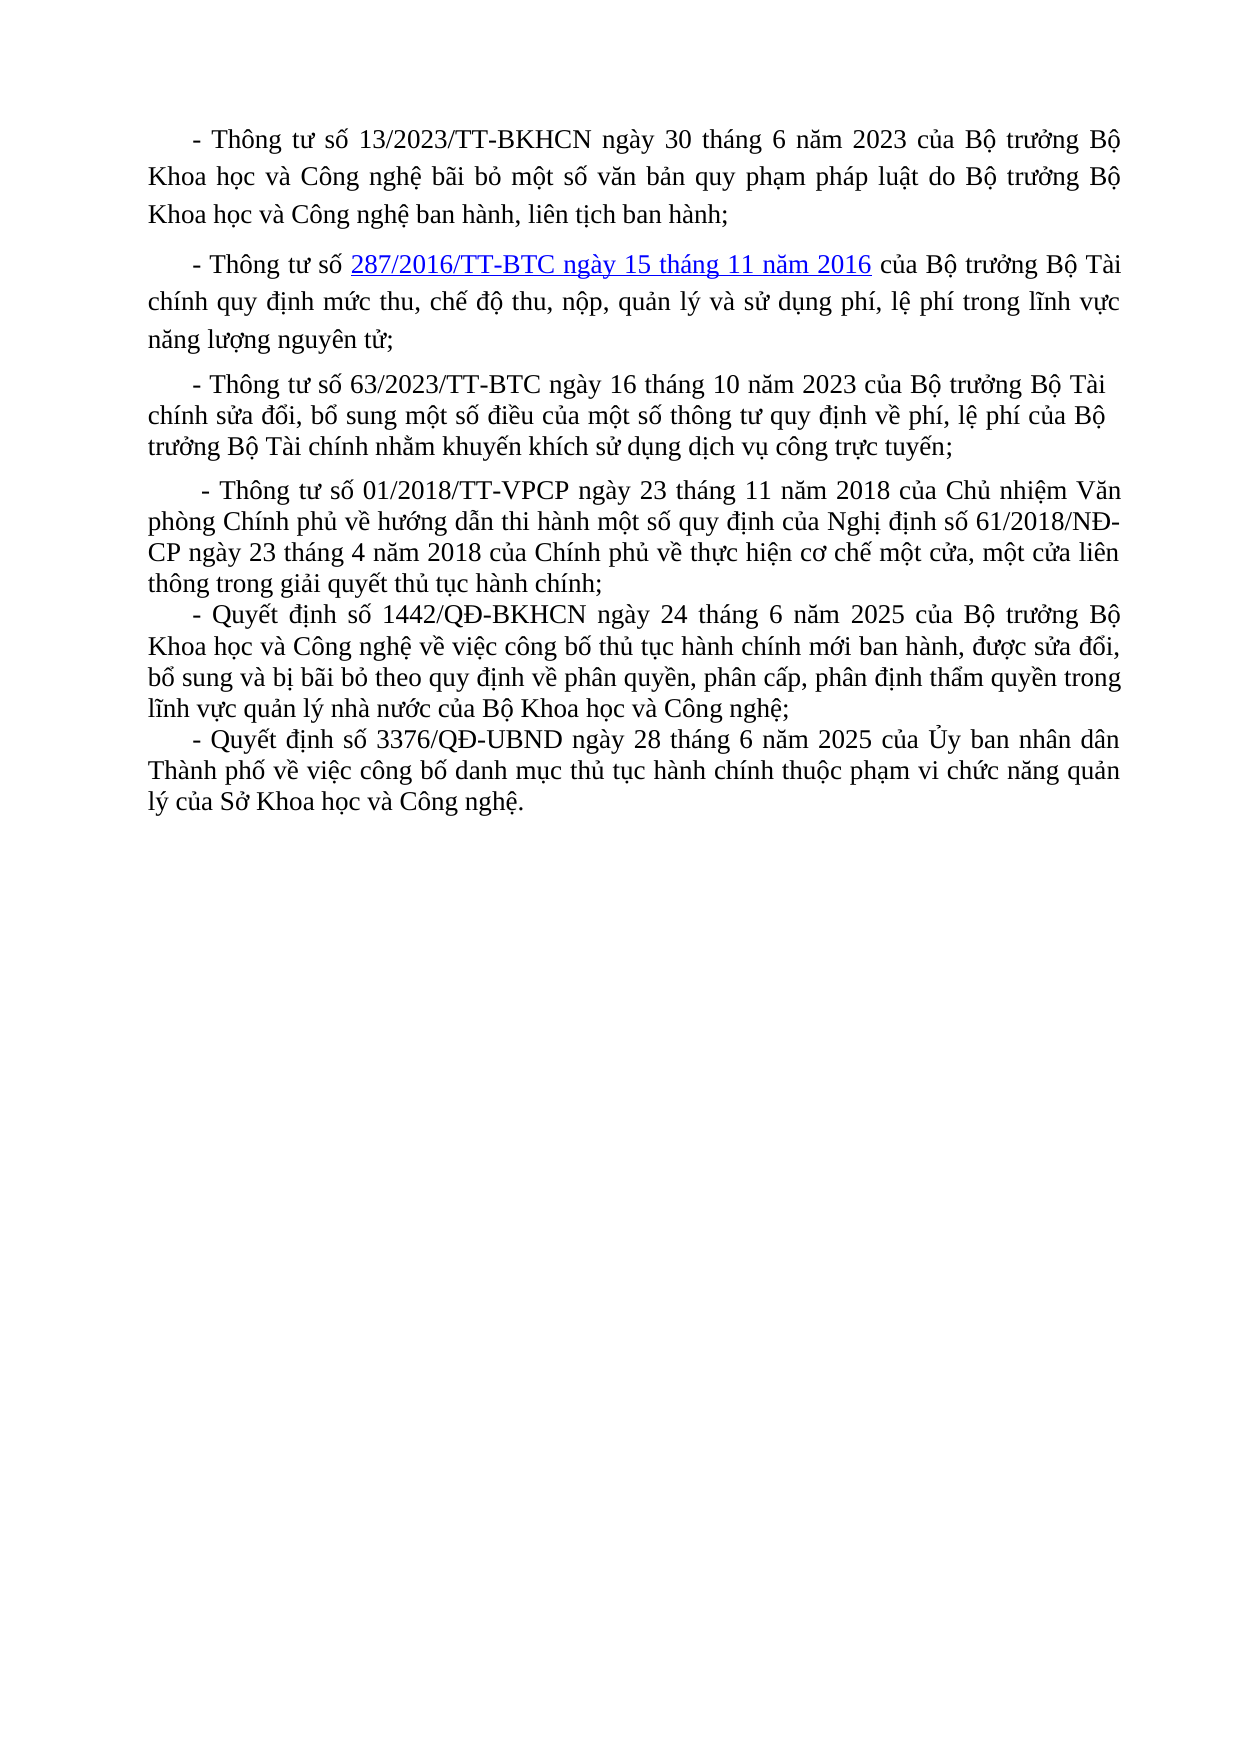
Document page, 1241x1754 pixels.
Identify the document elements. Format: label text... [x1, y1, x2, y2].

text - Quyết định số 3376/QĐ-UBND ngày 28 tháng 6 năm 2025 của Ủy ban nhân dân Thành phố về việc công bố danh mục thủ tục hành chính thuộc phạm vi chức năng quản lý của Sở Khoa học và Công nghệ. [148, 723, 1122, 817]
text - Quyết định số 1442/QĐ-BKHCN ngày 24 tháng 6 năm 2025 của Bộ trưởng Bộ Khoa học và Công nghệ về việc công bố thủ tục hành chính mới ban hành, được sửa đổi, bổ sung và bị bãi bỏ theo quy định về phân quyền, phân cấp, phân định thẩm quyền trong lĩnh vực quản lý nhà nước của Bộ Khoa học và Công nghệ; [148, 599, 1122, 723]
text - Thông tư số 01/2018/TT-VPCP ngày 23 tháng 11 năm 2018 của Chủ nhiệm Văn phòng Chính phủ về hướng dẫn thi hành một số quy định của Nghị định số 61/2018/NĐ-CP ngày 23 tháng 4 năm 2018 của Chính phủ về thực hiện cơ chế một cửa, một cửa liên thông trong giải quyết thủ tục hành chính; [148, 474, 1122, 599]
text - Thông tư số 63/2023/TT-BTC ngày 16 tháng 10 năm 2023 của Bộ trưởng Bộ Tài chính sửa đổi, bổ sung một số điều của một số thông tư quy định về phí, lệ phí của Bộ trưởng Bộ Tài chính nhằm khuyến khích sử dụng dịch vụ công trực tuyến; [148, 368, 1108, 462]
text - Thông tư số 287/2016/TT-BTC ngày 15 tháng 11 năm 2016 của Bộ trưởng Bộ Tài chính quy định mức thu, chế độ thu, nộp, quản lý và sử dụng phí, lệ phí trong lĩnh vực năng lượng nguyên tử; [148, 243, 1122, 356]
text - Thông tư số 13/2023/TT-BKHCN ngày 30 tháng 6 năm 2023 của Bộ trưởng Bộ Khoa học và Công nghệ bãi bỏ một số văn bản quy phạm pháp luật do Bộ trưởng Bộ Khoa học và Công nghệ ban hành, liên tịch ban hành; [148, 118, 1122, 231]
